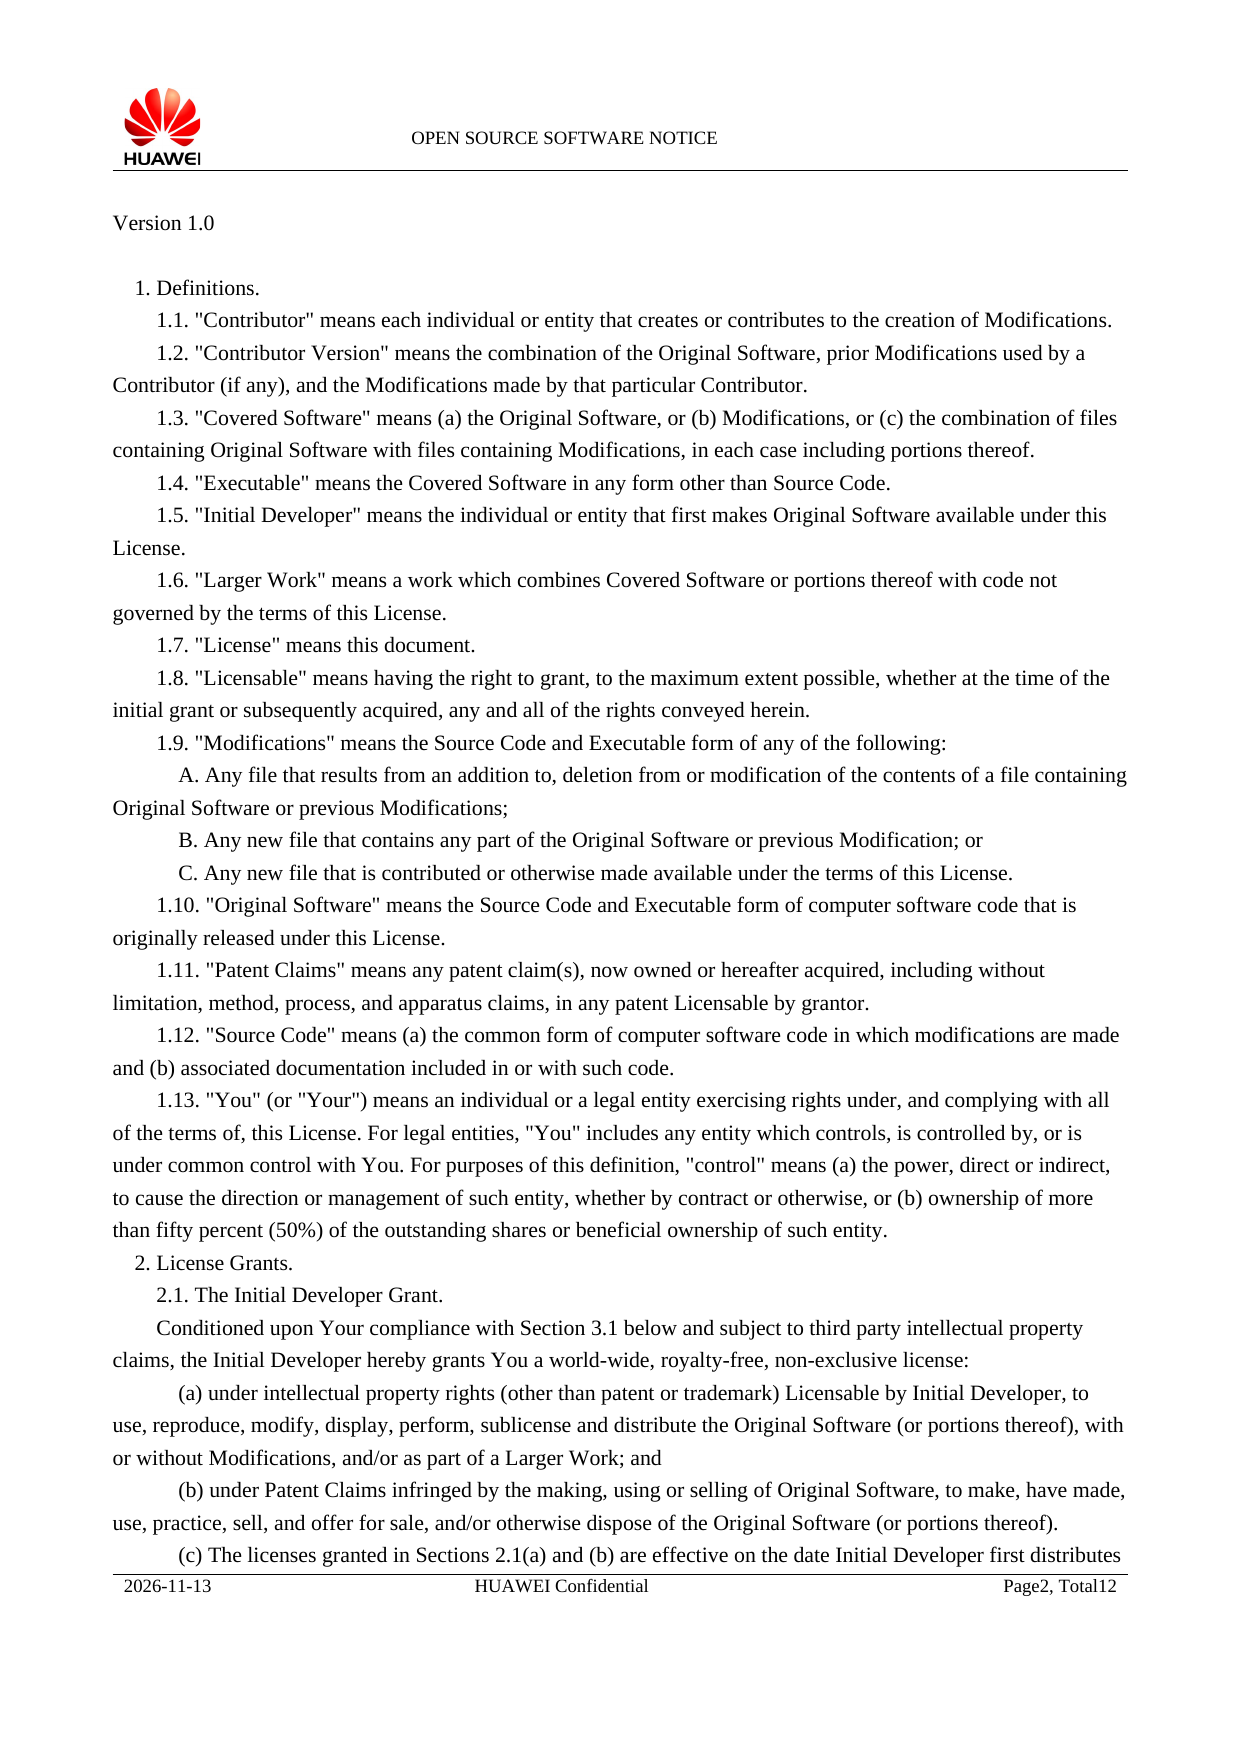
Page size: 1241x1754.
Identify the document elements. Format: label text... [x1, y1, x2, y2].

text B. Any new file that contains any part of the Original Software or previous Modification; or [112, 824, 1128, 856]
text A. Any file that results from an addition to, deletion from or modification of the contents of a file containing Original Software or previous Modifications; [112, 759, 1128, 824]
text Version 1.0 [112, 206, 1128, 239]
text 1.12. "Source Code" means (a) the common form of computer software code in which modifications are made and (b) associated documentation included in or with such code. [112, 1019, 1128, 1084]
text 1.9. "Modifications" means the Source Code and Executable form of any of the following: [112, 726, 1128, 759]
text 1. Definitions. [112, 271, 1128, 304]
text Conditioned upon Your compliance with Section 3.1 below and subject to third party intellectual property claims, the Initial Developer hereby grants You a world-wide, royalty-free, non-exclusive license: [112, 1311, 1128, 1376]
picture [124, 88, 201, 165]
text 1.1. "Contributor" means each individual or entity that creates or contributes to the creation of Modifications. [112, 304, 1128, 336]
text 1.11. "Patent Claims" means any patent claim(s), now owned or hereafter acquired, including without limitation, method, process, and apparatus claims, in any patent Licensable by grantor. [112, 954, 1128, 1019]
text (b) under Patent Claims infringed by the making, using or selling of Original Software, to make, have made, use, practice, sell, and offer for sale, and/or otherwise dispose of the Original Software (or portions thereof). [112, 1474, 1128, 1539]
text 1.2. "Contributor Version" means the combination of the Original Software, prior Modifications used by a Contributor (if any), and the Modifications made by that particular Contributor. [112, 336, 1128, 401]
text 1.5. "Initial Developer" means the individual or entity that first makes Original Software available under this License. [112, 499, 1128, 564]
text 1.7. "License" means this document. [112, 629, 1128, 661]
text (a) under intellectual property rights (other than patent or trademark) Licensable by Initial Developer, to use, reproduce, modify, display, perform, sublicense and distribute the Original Software (or portions thereof), with or without Modifications, and/or as part of a Larger Work; and [112, 1376, 1128, 1474]
text 1.8. "Licensable" means having the right to grant, to the maximum extent possible, whether at the time of the initial grant or subsequently acquired, any and all of the rights conveyed herein. [112, 661, 1128, 726]
text 1.6. "Larger Work" means a work which combines Covered Software or portions thereof with code not governed by the terms of this License. [112, 564, 1128, 629]
text 1.13. "You" (or "Your") means an individual or a legal entity exercising rights under, and complying with all of the terms of, this License. For legal entities, "You" includes any entity which controls, is controlled by, or is under common control with You. For purposes of this definition, "control" means (a) the power, direct or indirect, to cause the direction or management of such entity, whether by contract or otherwise, or (b) ownership of more than fifty percent (50%) of the outstanding shares or beneficial ownership of such entity. [112, 1084, 1128, 1246]
text 1.4. "Executable" means the Covered Software in any form other than Source Code. [112, 466, 1128, 499]
text C. Any new file that is contributed or otherwise made available under the terms of this License. [112, 856, 1128, 889]
text 2. License Grants. [112, 1246, 1128, 1279]
text 2.1. The Initial Developer Grant. [112, 1279, 1128, 1311]
text 1.3. "Covered Software" means (a) the Original Software, or (b) Modifications, or (c) the combination of files containing Original Software with files containing Modifications, in each case including portions thereof. [112, 401, 1128, 466]
text 1.10. "Original Software" means the Source Code and Executable form of computer software code that is originally released under this License. [112, 889, 1128, 954]
